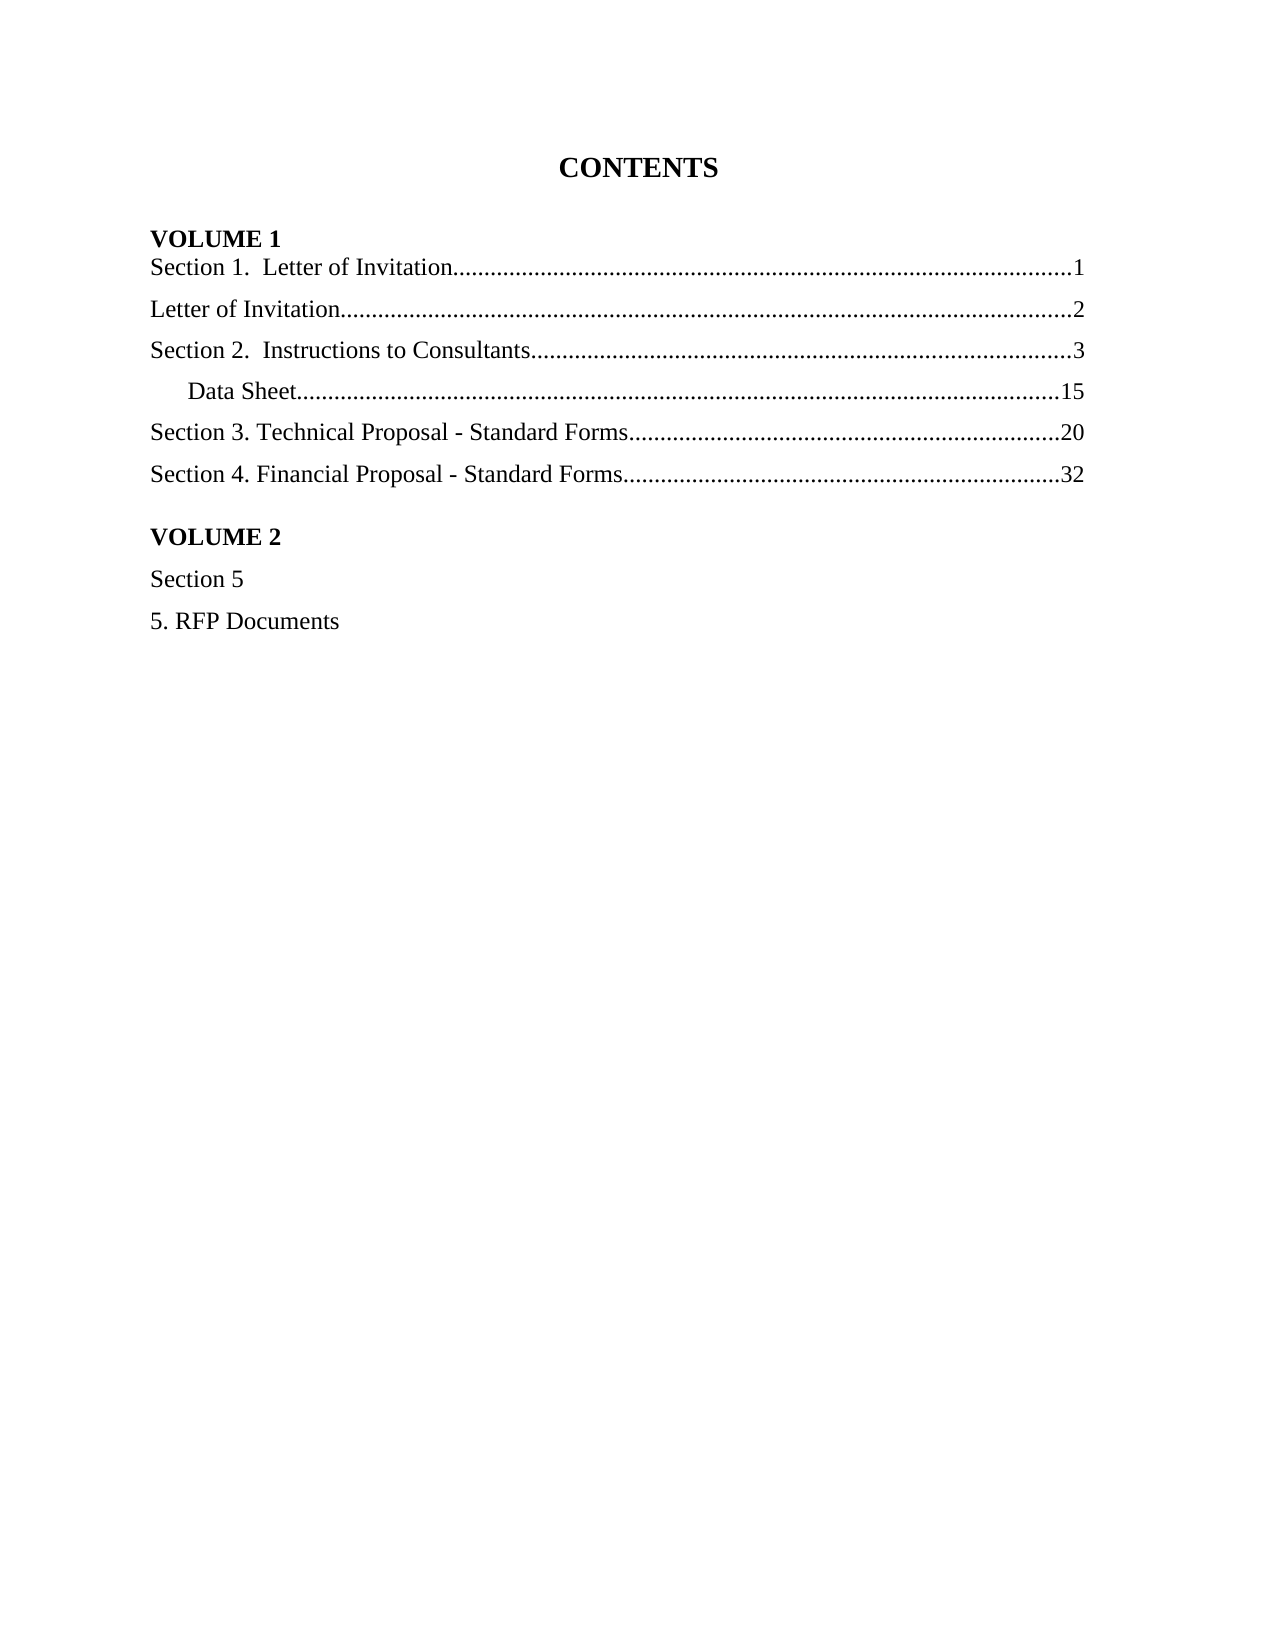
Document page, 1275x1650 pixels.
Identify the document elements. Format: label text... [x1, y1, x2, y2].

text 5. RFP Documents [150, 612, 1125, 633]
text Section 1. Letter of Invitation 1 [150, 252, 1125, 281]
text Data Sheet 15 [187, 376, 1125, 405]
text Section 5 [150, 571, 1125, 592]
text Section 3. Technical Proposal - Standard Forms 20 [150, 417, 1125, 446]
text CONTENTS [558, 150, 1125, 183]
text Section 4. Financial Proposal - Standard Forms 32 [150, 459, 1125, 487]
text VOLUME 2 [150, 529, 1125, 550]
text Section 2. Instructions to Consultants 3 [150, 335, 1125, 364]
text Letter of Invitation 2 [150, 294, 1125, 322]
text VOLUME 1 [150, 225, 1125, 252]
